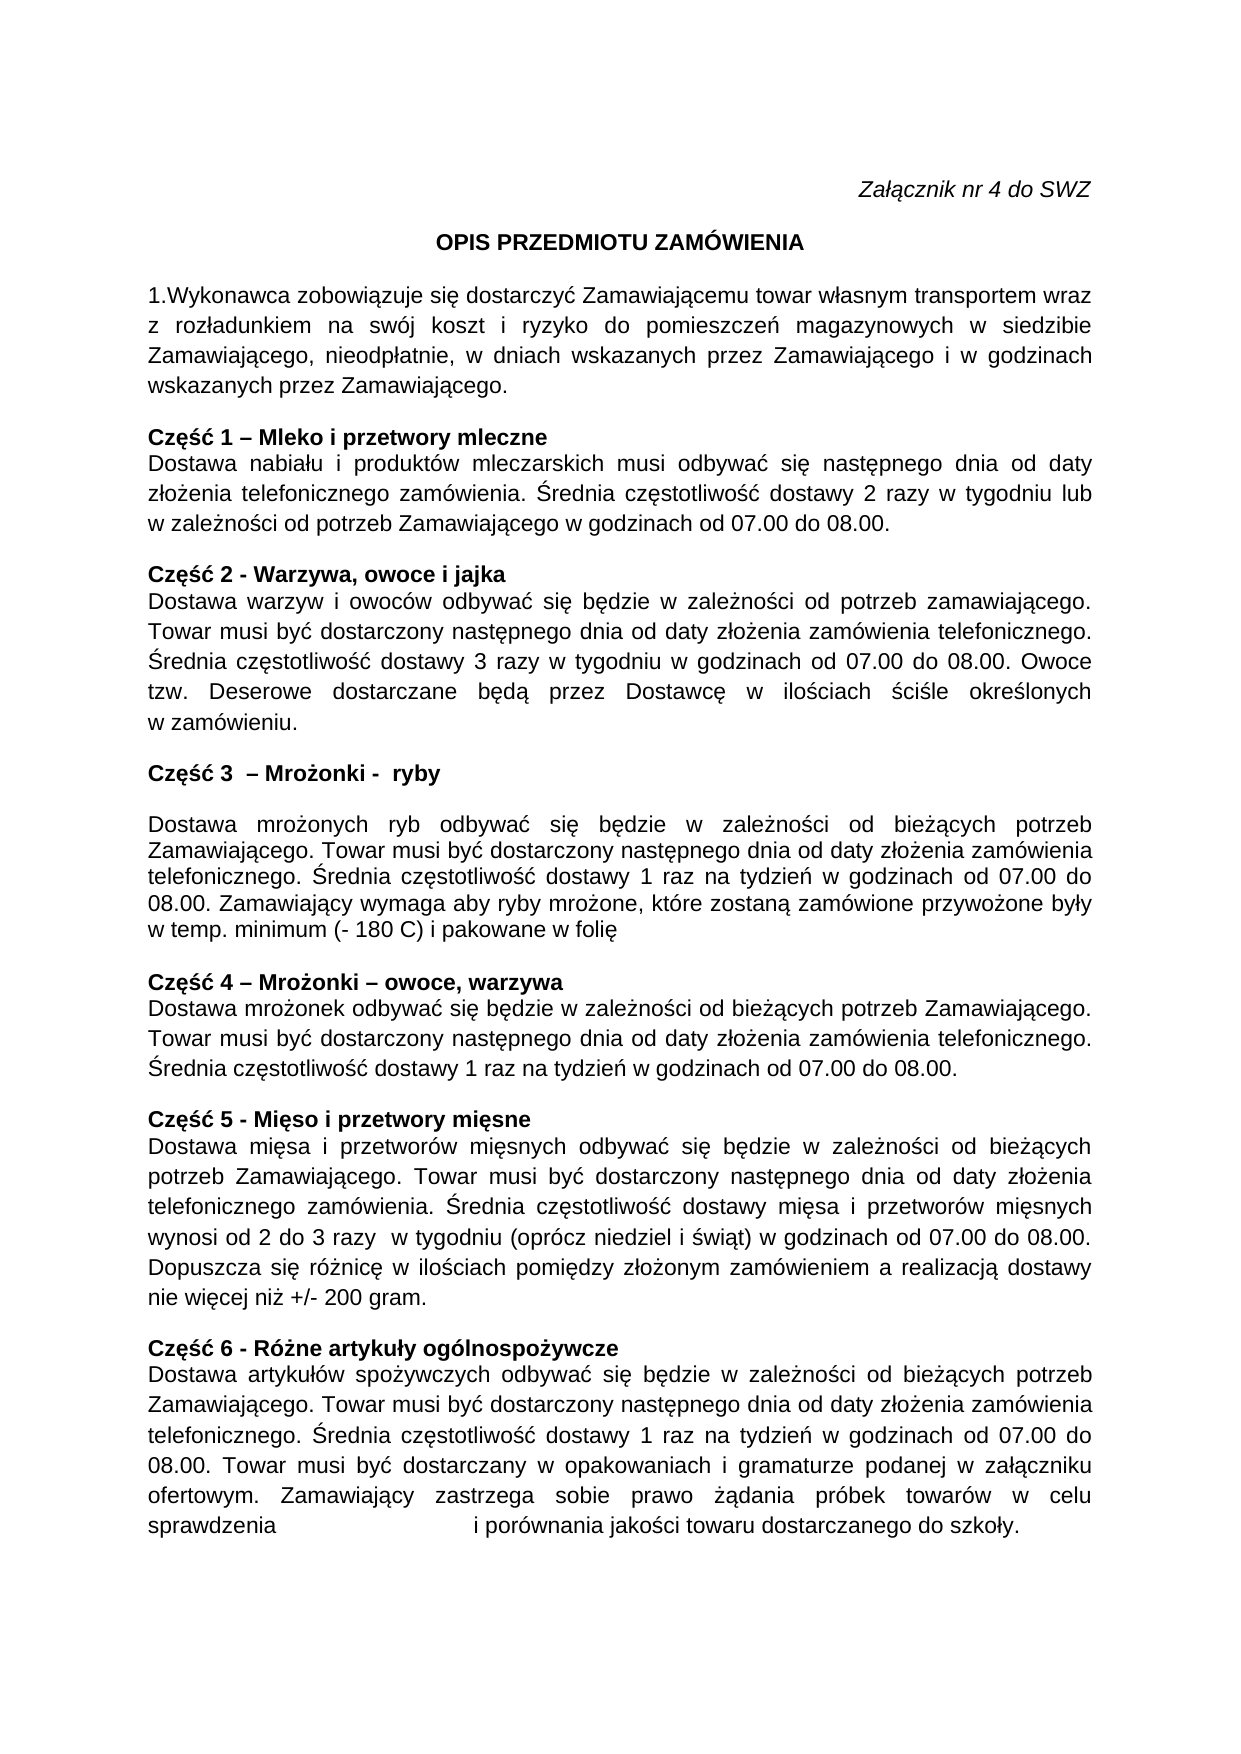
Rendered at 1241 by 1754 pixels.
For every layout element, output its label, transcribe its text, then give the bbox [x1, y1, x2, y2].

text Część 5 - Mięso i przetwory mięsne [148, 1106, 1093, 1133]
text Dostawa mięsa i przetworów mięsnych odbywać się będzie w zależności od bieżących potrzeb Zamawiającego. Towar musi być dostarczony następnego dnia od daty złożenia telefonicznego zamówienia. Średnia częstotliwość dostawy mięsa i przetworów mięsnych wynosi od 2 do 3 razy w tygodniu (oprócz niedziel i świąt) w godzinach od 07.00 do 08.00. Dopuszcza się różnicę w ilościach pomiędzy złożonym zamówieniem a realizacją dostawy nie więcej niż +/- 200 gram. [148, 1133, 1093, 1310]
text Część 2 - Warzywa, owoce i jajka [148, 561, 1093, 588]
text Część 6 - Różne artykuły ogólnospożywcze [148, 1335, 1093, 1361]
text OPIS PRZEDMIOTU ZAMÓWIENIA [148, 229, 1093, 255]
text Część 4 – Mrożonki – owoce, warzywa [148, 969, 1093, 995]
text 1.Wykonawca zobowiązuje się dostarczyć Zamawiającemu towar własnym transportem wraz z rozładunkiem na swój koszt i ryzyko do pomieszczeń magazynowych w siedzibie Zamawiającego, nieodpłatnie, w dniach wskazanych przez Zamawiającego i w godzinach wskazanych przez Zamawiającego. [148, 282, 1093, 399]
text Załącznik nr 4 do SWZ [148, 176, 1093, 203]
text Dostawa warzyw i owoców odbywać się będzie w zależności od potrzeb zamawiającego. Towar musi być dostarczony następnego dnia od daty złożenia zamówienia telefonicznego. Średnia częstotliwość dostawy 3 razy w tygodniu w godzinach od 07.00 do 08.00. Owoce tzw. Deserowe dostarczane będą przez Dostawcę w ilościach ściśle określonych w zamówieniu. [148, 588, 1093, 735]
text Dostawa nabiału i produktów mleczarskich musi odbywać się następnego dnia od daty złożenia telefonicznego zamówienia. Średnia częstotliwość dostawy 2 razy w tygodniu lub w zależności od potrzeb Zamawiającego w godzinach od 07.00 do 08.00. [148, 450, 1093, 537]
text Dostawa mrożonych ryb odbywać się będzie w zależności od bieżących potrzeb Zamawiającego. Towar musi być dostarczony następnego dnia od daty złożenia zamówienia telefonicznego. Średnia częstotliwość dostawy 1 raz na tydzień w godzinach od 07.00 do 08.00. Zamawiający wymaga aby ryby mrożone, które zostaną zamówione przywożone były w temp. minimum (- 180 C) i pakowane w folię [148, 811, 1093, 942]
text Część 1 – Mleko i przetwory mleczne [148, 423, 1093, 450]
text Dostawa mrożonek odbywać się będzie w zależności od bieżących potrzeb Zamawiającego. Towar musi być dostarczony następnego dnia od daty złożenia zamówienia telefonicznego. Średnia częstotliwość dostawy 1 raz na tydzień w godzinach od 07.00 do 08.00. [148, 995, 1093, 1082]
text Część 3 – Mrożonki - ryby [148, 759, 1093, 786]
text Dostawa artykułów spożywczych odbywać się będzie w zależności od bieżących potrzeb Zamawiającego. Towar musi być dostarczony następnego dnia od daty złożenia zamówienia telefonicznego. Średnia częstotliwość dostawy 1 raz na tydzień w godzinach od 07.00 do 08.00. Towar musi być dostarczany w opakowaniach i gramaturze podanej w załączniku ofertowym. Zamawiający zastrzega sobie prawo żądania próbek towarów w celu sprawdzenia i porównania jakości towaru dostarczanego do szkoły. [148, 1361, 1093, 1539]
